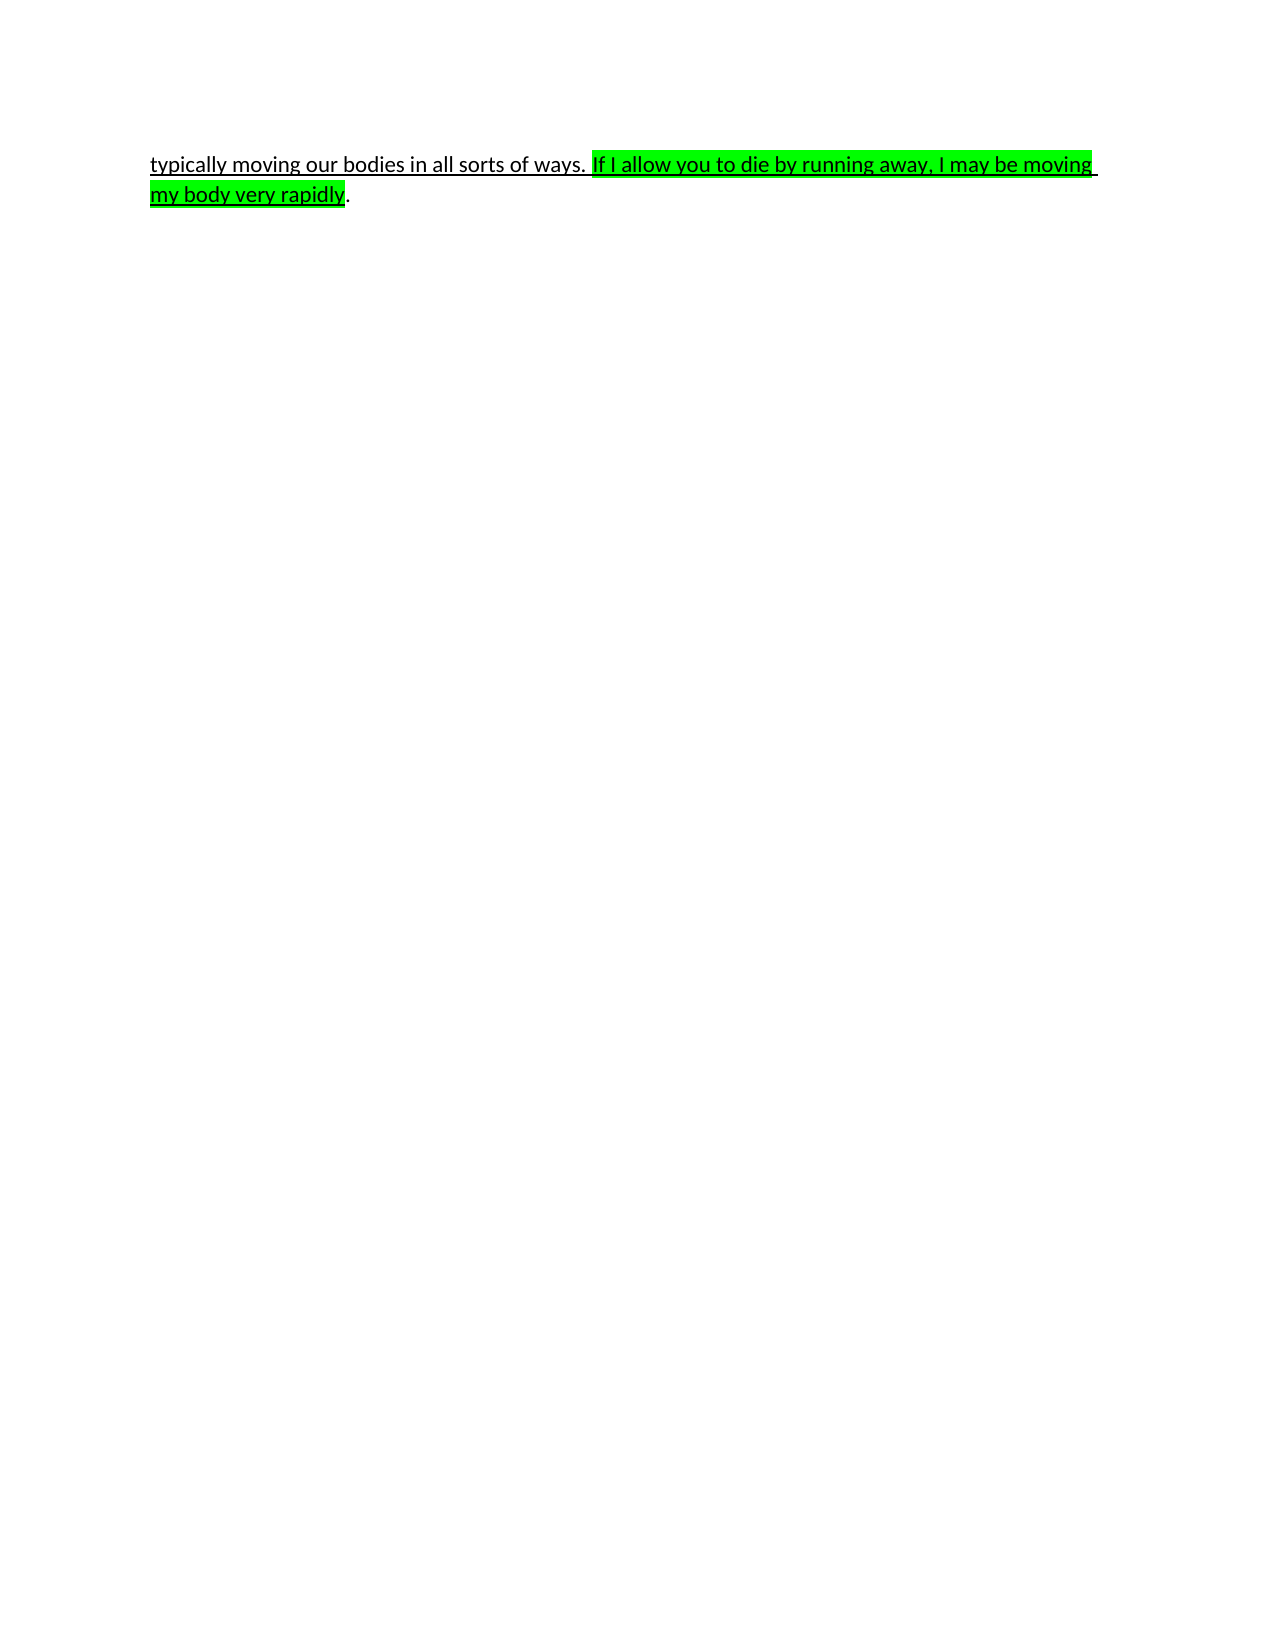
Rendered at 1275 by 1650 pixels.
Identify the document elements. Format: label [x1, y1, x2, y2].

text [150, 150, 1125, 208]
